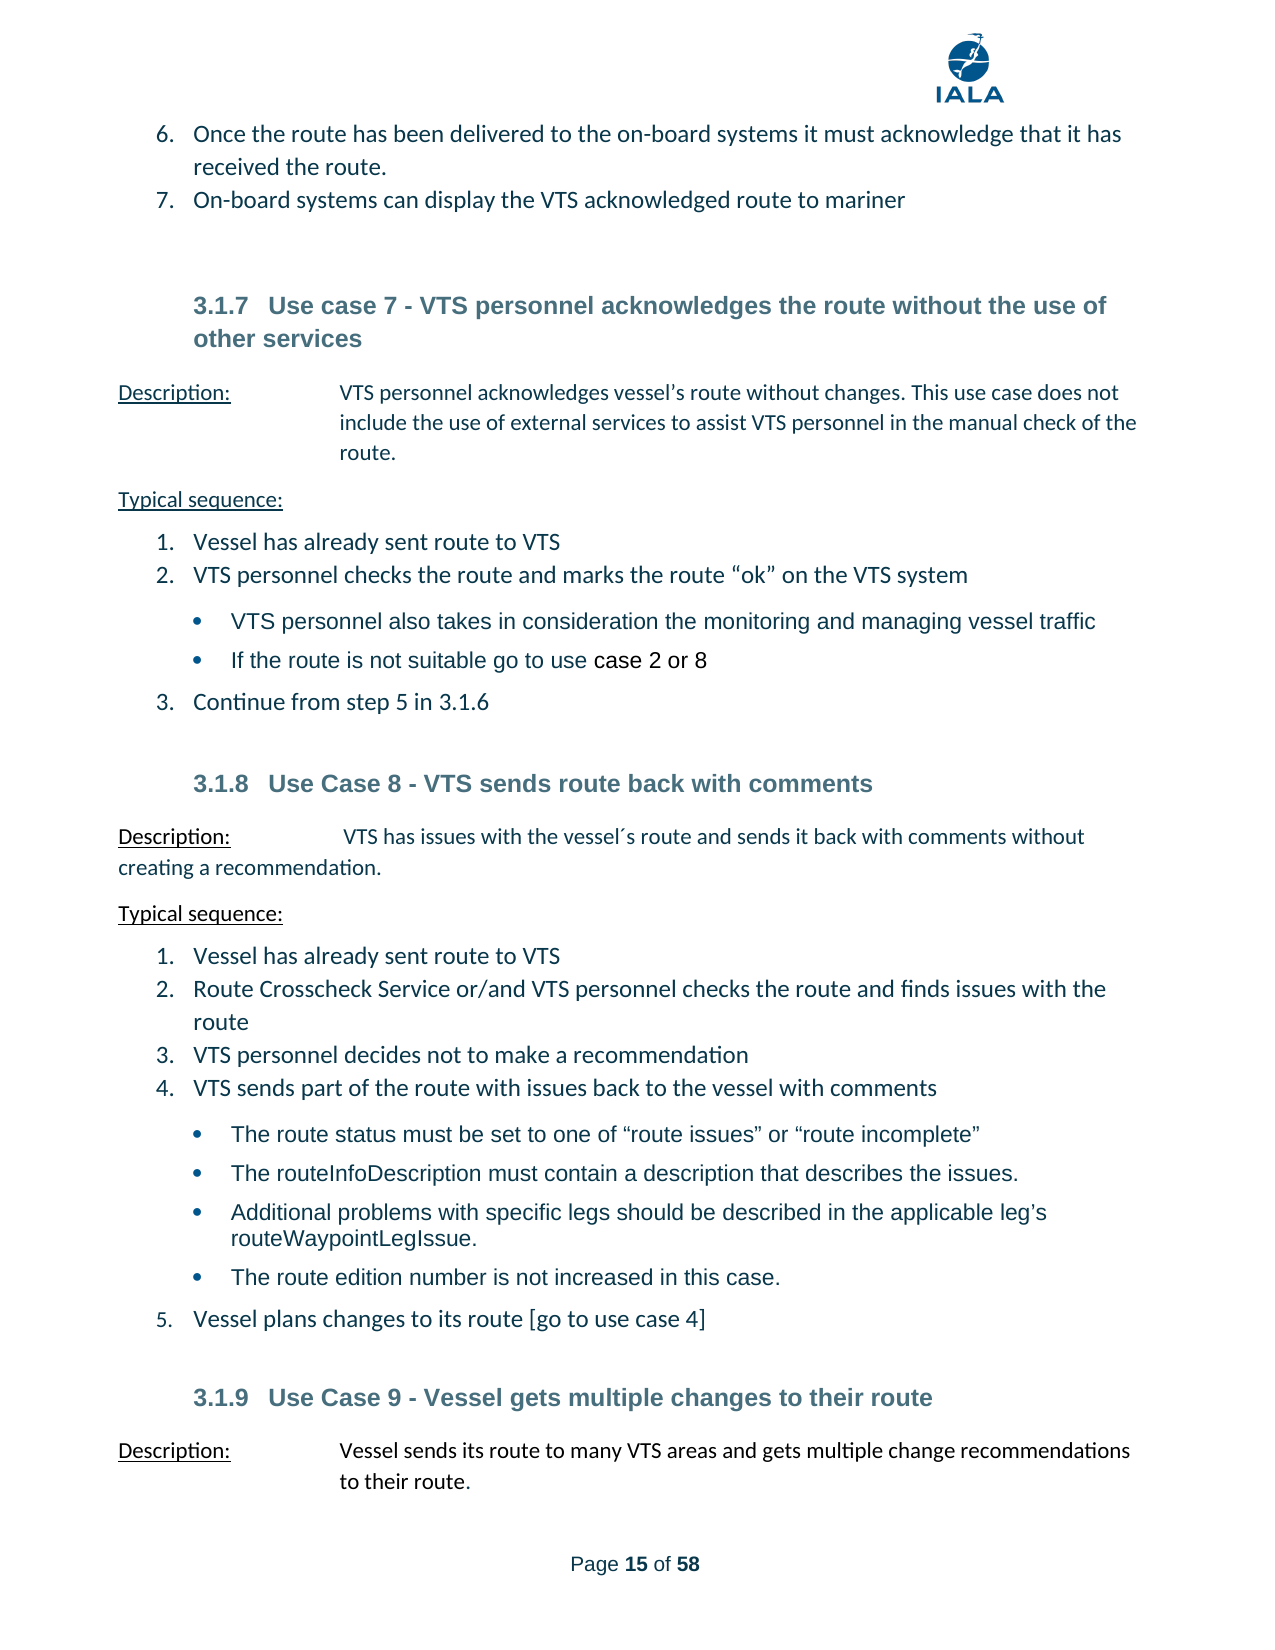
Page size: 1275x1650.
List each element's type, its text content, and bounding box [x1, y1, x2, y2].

list VTS sends part of the route with issues back to the vessel with comments [156, 1072, 1152, 1102]
list Once the route has been delivered to the on-board systems it must acknowledge that it has received the route. [156, 118, 1152, 182]
list VTS personnel decides not to make a recommendation [156, 1039, 1152, 1069]
list Vessel plans changes to its route [go to use case 4] [156, 1303, 1152, 1333]
text Additional problems with specific legs should be described in the applicable leg’s routeWaypointLegIssue. [193, 1199, 1152, 1252]
text The route status must be set to one of “route issues” or “route incomplete” [193, 1121, 1152, 1148]
list Vessel has already sent route to VTS [156, 940, 1152, 971]
list Vessel has already sent route to VTS [156, 526, 1152, 556]
text Description: Vessel sends its route to many VTS areas and gets multiple change recommendations to their route. [118, 1437, 1152, 1495]
text VTS personnel also takes in consideration the monitoring and managing vessel traffic [193, 608, 1152, 635]
list Typical sequence: [118, 485, 1152, 513]
text If the route is not suitable go to use case 2 or 8 [193, 647, 1152, 673]
list Continue from step 5 in 3.1.6 [156, 686, 1152, 717]
text The routeInfoDescription must contain a description that describes the issues. [193, 1160, 1152, 1186]
list VTS personnel checks the route and marks the route “ok” on the VTS system [156, 559, 1152, 589]
list Typical sequence: [118, 899, 1152, 927]
list On-board systems can display the VTS acknowledged route to mariner [156, 184, 1152, 214]
subtitle Use Case 9 - Vessel gets multiple changes to their route [193, 1383, 1152, 1412]
subtitle Use case 7 - VTS personnel acknowledges the route without the use of other services [193, 291, 1152, 353]
text Description: VTS personnel acknowledges vessel’s route without changes. This use case does not include the use of external services to assist VTS personnel in the manual check of the route. [118, 378, 1152, 466]
subtitle Use Case 8 - VTS sends route back with comments [193, 768, 1152, 797]
picture [921, 25, 1016, 118]
text The route edition number is not increased in this case. [193, 1264, 1152, 1291]
list Route Crosscheck Service or/and VTS personnel checks the route and finds issues with the route [156, 973, 1152, 1036]
text Description: VTS has issues with the vessel´s route and sends it back with comments without creating a recommendation. [118, 822, 1152, 881]
